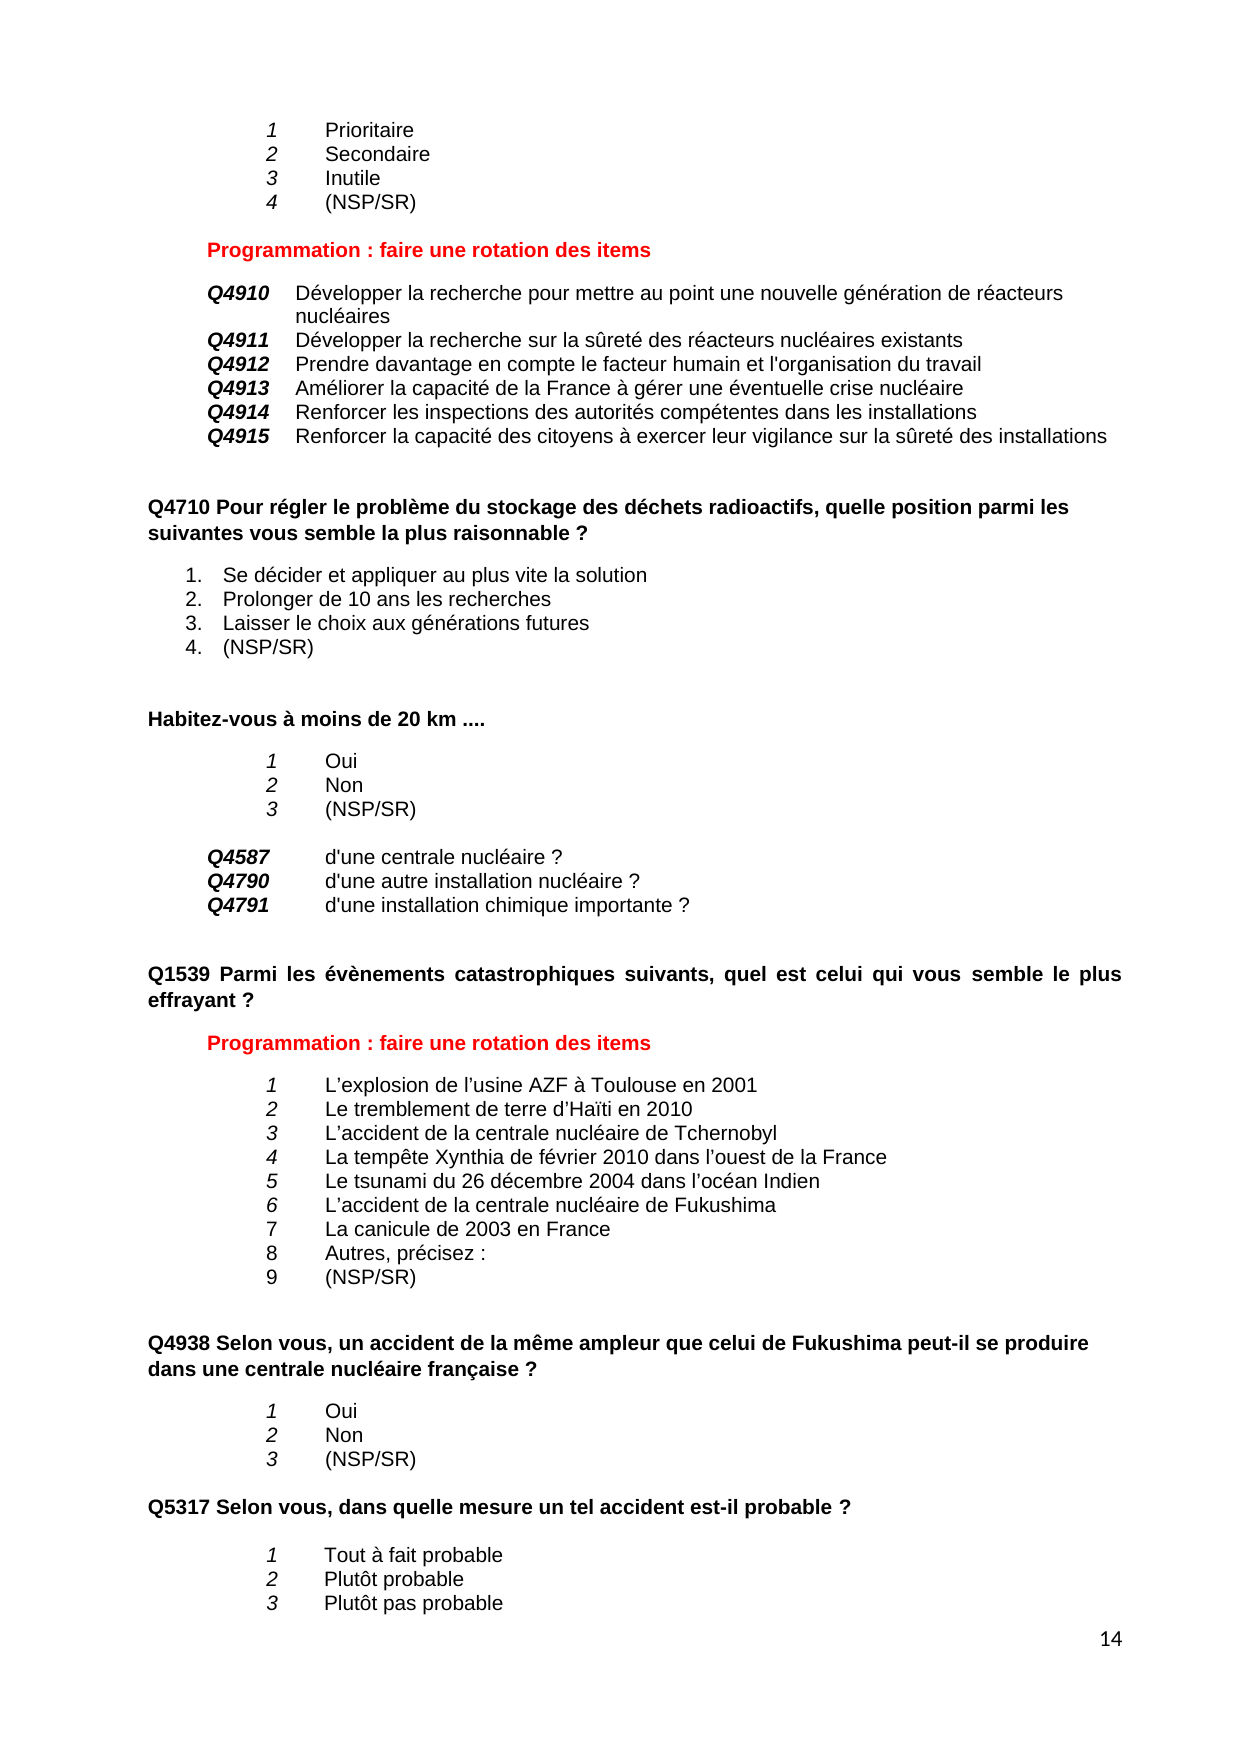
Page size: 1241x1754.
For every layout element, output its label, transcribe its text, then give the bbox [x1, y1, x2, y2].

text 2 Secondaire [207, 142, 1122, 166]
text Q4914 Renforcer les inspections des autorités compétentes dans les installations [207, 400, 1122, 424]
text 4 (NSP/SR) [207, 190, 1122, 214]
text 2 Le tremblement de terre d’Haïti en 2010 [162, 1097, 1122, 1121]
text 9 (NSP/SR) [207, 1264, 1122, 1288]
text 2 Non [207, 1423, 1122, 1447]
text 8 Autres, précisez : [207, 1241, 1122, 1264]
list Plutôt pas probable [266, 1591, 1122, 1615]
text Q4791 d'une installation chimique importante ? [207, 893, 1122, 917]
text Q4587 d'une centrale nucléaire ? [207, 845, 1122, 869]
text 6 L’accident de la centrale nucléaire de Fukushima [207, 1193, 1122, 1217]
list Laisser le choix aux générations futures [185, 611, 1122, 635]
text 1 Oui [207, 749, 1122, 773]
text 2 Non [207, 773, 1122, 797]
list Prioritaire [266, 118, 1122, 142]
text Q4912 Prendre davantage en compte le facteur humain et l'organisation du travail [207, 352, 1122, 376]
text Q5317 Selon vous, dans quelle mesure un tel accident est-il probable ? [148, 1495, 1122, 1519]
list Plutôt probable [266, 1567, 1122, 1591]
text 3 (NSP/SR) [207, 797, 1122, 821]
text Q4910 Développer la recherche pour mettre au point une nouvelle génération de réacteurs nucléaires [207, 280, 1122, 328]
text 3 Inutile [207, 166, 1122, 190]
text 1 Oui [207, 1399, 1122, 1423]
text 3 L’accident de la centrale nucléaire de Tchernobyl [207, 1121, 1122, 1145]
text Q1539 Parmi les évènements catastrophiques suivants, quel est celui qui vous semble le plus effrayant ? [148, 962, 1122, 1012]
text 3 (NSP/SR) [207, 1447, 1122, 1471]
list Tout à fait probable [266, 1543, 1122, 1567]
text 1 L’explosion de l’usine AZF à Toulouse en 2001 [266, 1073, 1122, 1097]
list Prolonger de 10 ans les recherches [185, 587, 1122, 611]
text Q4938 Selon vous, un accident de la même ampleur que celui de Fukushima peut-il se produire dans une centrale nucléaire française ? [148, 1331, 1122, 1381]
text Q4913 Améliorer la capacité de la France à gérer une éventuelle crise nucléaire [207, 376, 1122, 400]
text 5 Le tsunami du 26 décembre 2004 dans l’océan Indien [207, 1169, 1122, 1193]
text 7 La canicule de 2003 en France [207, 1217, 1122, 1241]
list (NSP/SR) [185, 635, 1122, 659]
text Q4915 Renforcer la capacité des citoyens à exercer leur vigilance sur la sûreté des installations [207, 424, 1122, 448]
text Programmation : faire une rotation des items [207, 1030, 1122, 1054]
text 4 La tempête Xynthia de février 2010 dans l’ouest de la France [207, 1145, 1122, 1169]
text Q4710 Pour régler le problème du stockage des déchets radioactifs, quelle position parmi les suivantes vous semble la plus raisonnable ? [148, 495, 1122, 544]
text Q4911 Développer la recherche sur la sûreté des réacteurs nucléaires existants [207, 328, 1122, 352]
text Habitez-vous à moins de 20 km .... [148, 707, 1122, 731]
list Se décider et appliquer au plus vite la solution [185, 563, 1122, 587]
text Q4790 d'une autre installation nucléaire ? [207, 869, 1122, 893]
text Programmation : faire une rotation des items [207, 238, 1122, 262]
